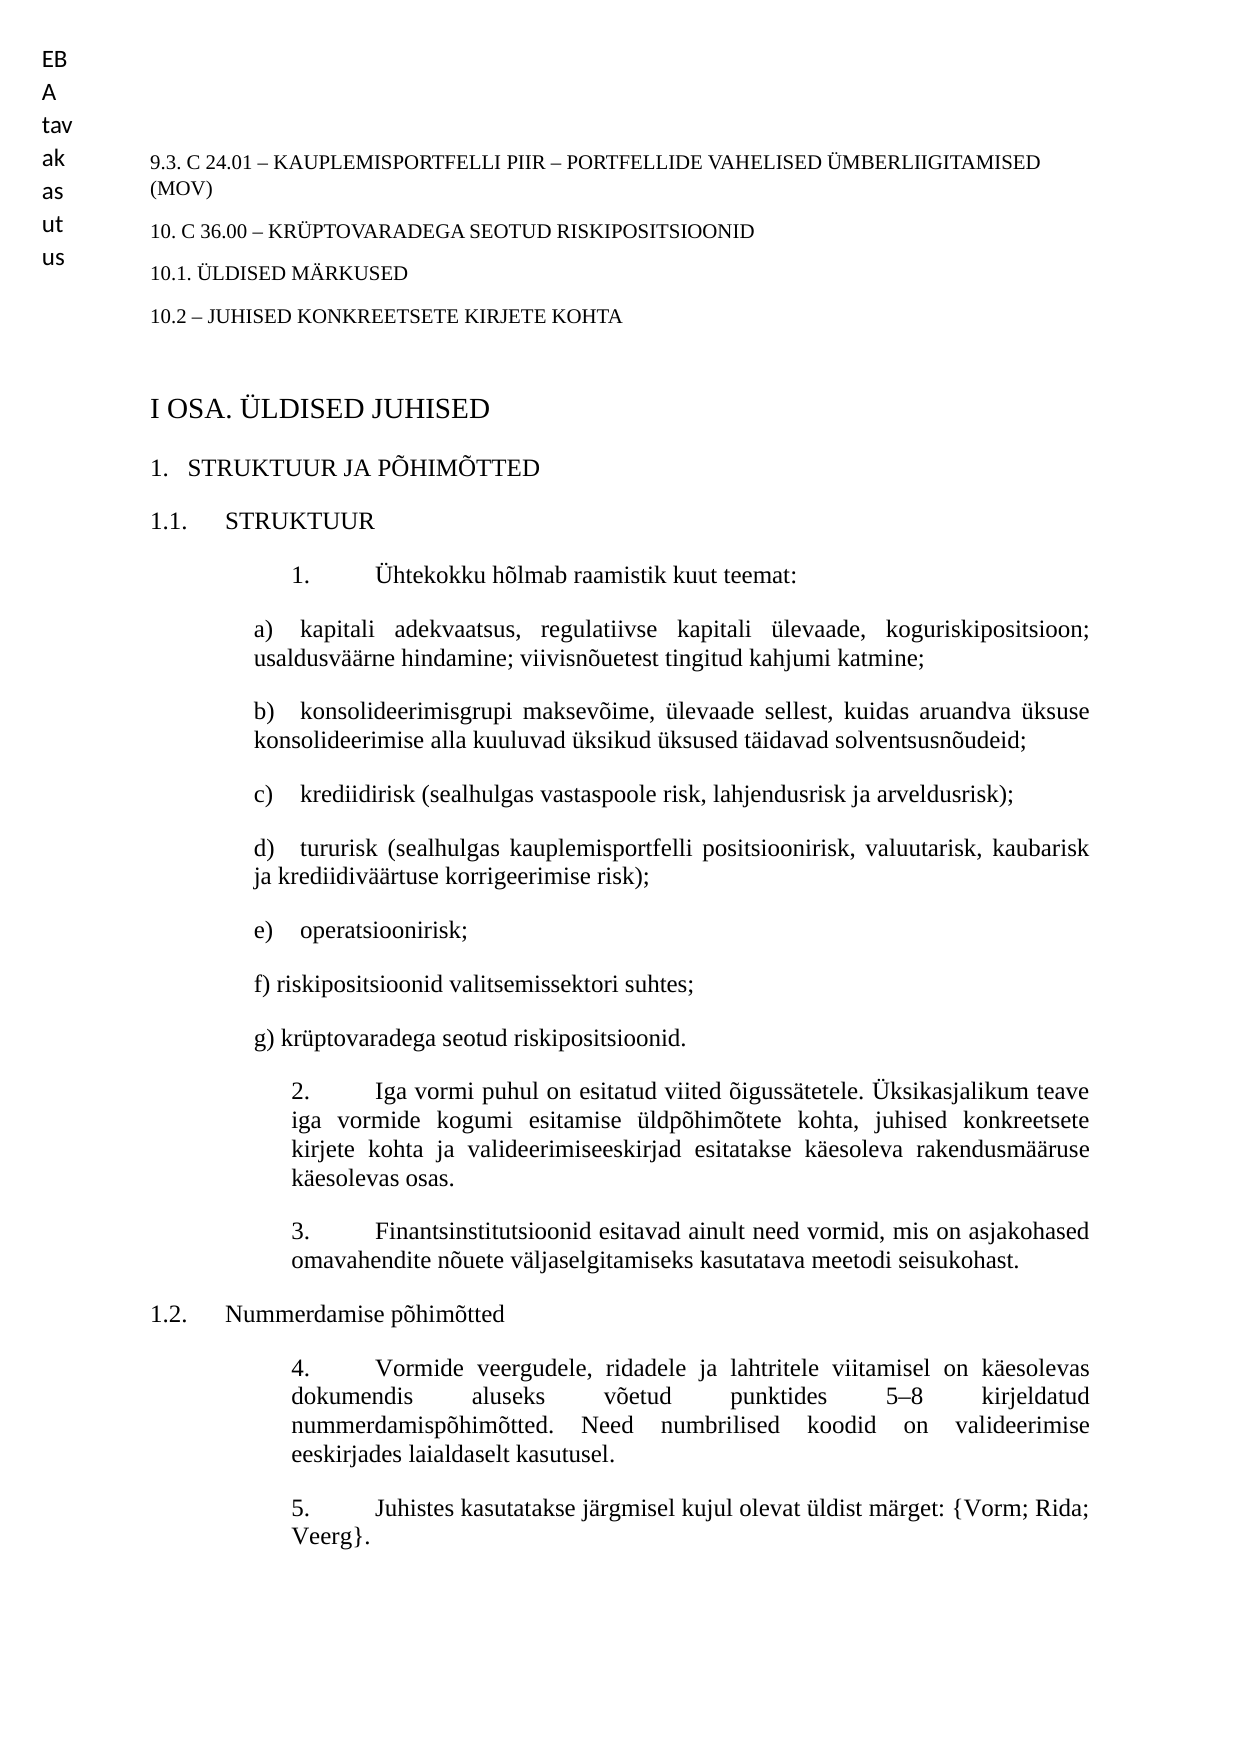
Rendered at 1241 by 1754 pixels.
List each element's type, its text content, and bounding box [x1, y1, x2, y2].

list f) riskipositsioonid valitsemissektori suhtes; [253, 969, 1090, 998]
list d) tururisk (sealhulgas kauplemisportfelli positsioonirisk, valuutarisk, kaubarisk ja krediidiväärtuse korrigeerimise risk); [253, 833, 1090, 890]
list 1. STRUKTUUR JA PÕHIMÕTTED [150, 453, 1090, 481]
list e) operatsioonirisk; [253, 915, 1090, 944]
list 3. Finantsinstitutsioonid esitavad ainult need vormid, mis on asjakohased omavahendite nõuete väljaselgitamiseks kasutatava meetodi seisukohast. [291, 1216, 1090, 1274]
list b) konsolideerimisgrupi maksevõime, ülevaade sellest, kuidas aruandva üksuse konsolideerimise alla kuuluvad üksikud üksused täidavad solventsusnõudeid; [253, 696, 1090, 754]
list 5. Juhistes kasutatakse järgmisel kujul olevat üldist märget: {Vorm; Rida; Veerg}. [291, 1493, 1090, 1550]
list 1.2. Nummerdamise põhimõtted [150, 1299, 1090, 1328]
text 10. C 36.00 – KRÜPTOVARADEGA SEOTUD RISKIPOSITSIOONID [150, 218, 1090, 243]
list a) kapitali adekvaatsus, regulatiivse kapitali ülevaade, koguriskipositsioon; usaldusväärne hindamine; viivisnõuetest tingitud kahjumi katmine; [253, 614, 1090, 671]
text 10.1. ÜLDISED MÄRKUSED [150, 261, 1090, 285]
list g) krüptovaradega seotud riskipositsioonid. [253, 1023, 1090, 1051]
list 4. Vormide veergudele, ridadele ja lahtritele viitamisel on käesolevas dokumendis aluseks võetud punktides 5–8 kirjeldatud nummerdamispõhimõtted. Need numbrilised koodid on valideerimise eeskirjades laialdaselt kasutusel. [291, 1353, 1090, 1468]
list 2. Iga vormi puhul on esitatud viited õigussätetele. Üksikasjalikum teave iga vormide kogumi esitamise üldpõhimõtete kohta, juhised konkreetsete kirjete kohta ja valideerimiseeskirjad esitatakse käesoleva rakendusmääruse käesolevas osas. [291, 1076, 1090, 1191]
list 1. Ühtekokku hõlmab raamistik kuut teemat: [291, 560, 1090, 589]
list c) krediidirisk (sealhulgas vastaspoole risk, lahjendusrisk ja arveldusrisk); [253, 779, 1090, 808]
subtitle I OSA. ÜLDISED JUHISED [150, 391, 1090, 425]
text 9.3. C 24.01 – KAUPLEMISPORTFELLI PIIR – PORTFELLIDE VAHELISED ÜMBERLIIGITAMISED (MOV) [150, 150, 1090, 200]
list 1.1. STRUKTUUR [150, 506, 1090, 535]
text 10.2 – JUHISED KONKREETSETE KIRJETE KOHTA [150, 304, 1090, 328]
